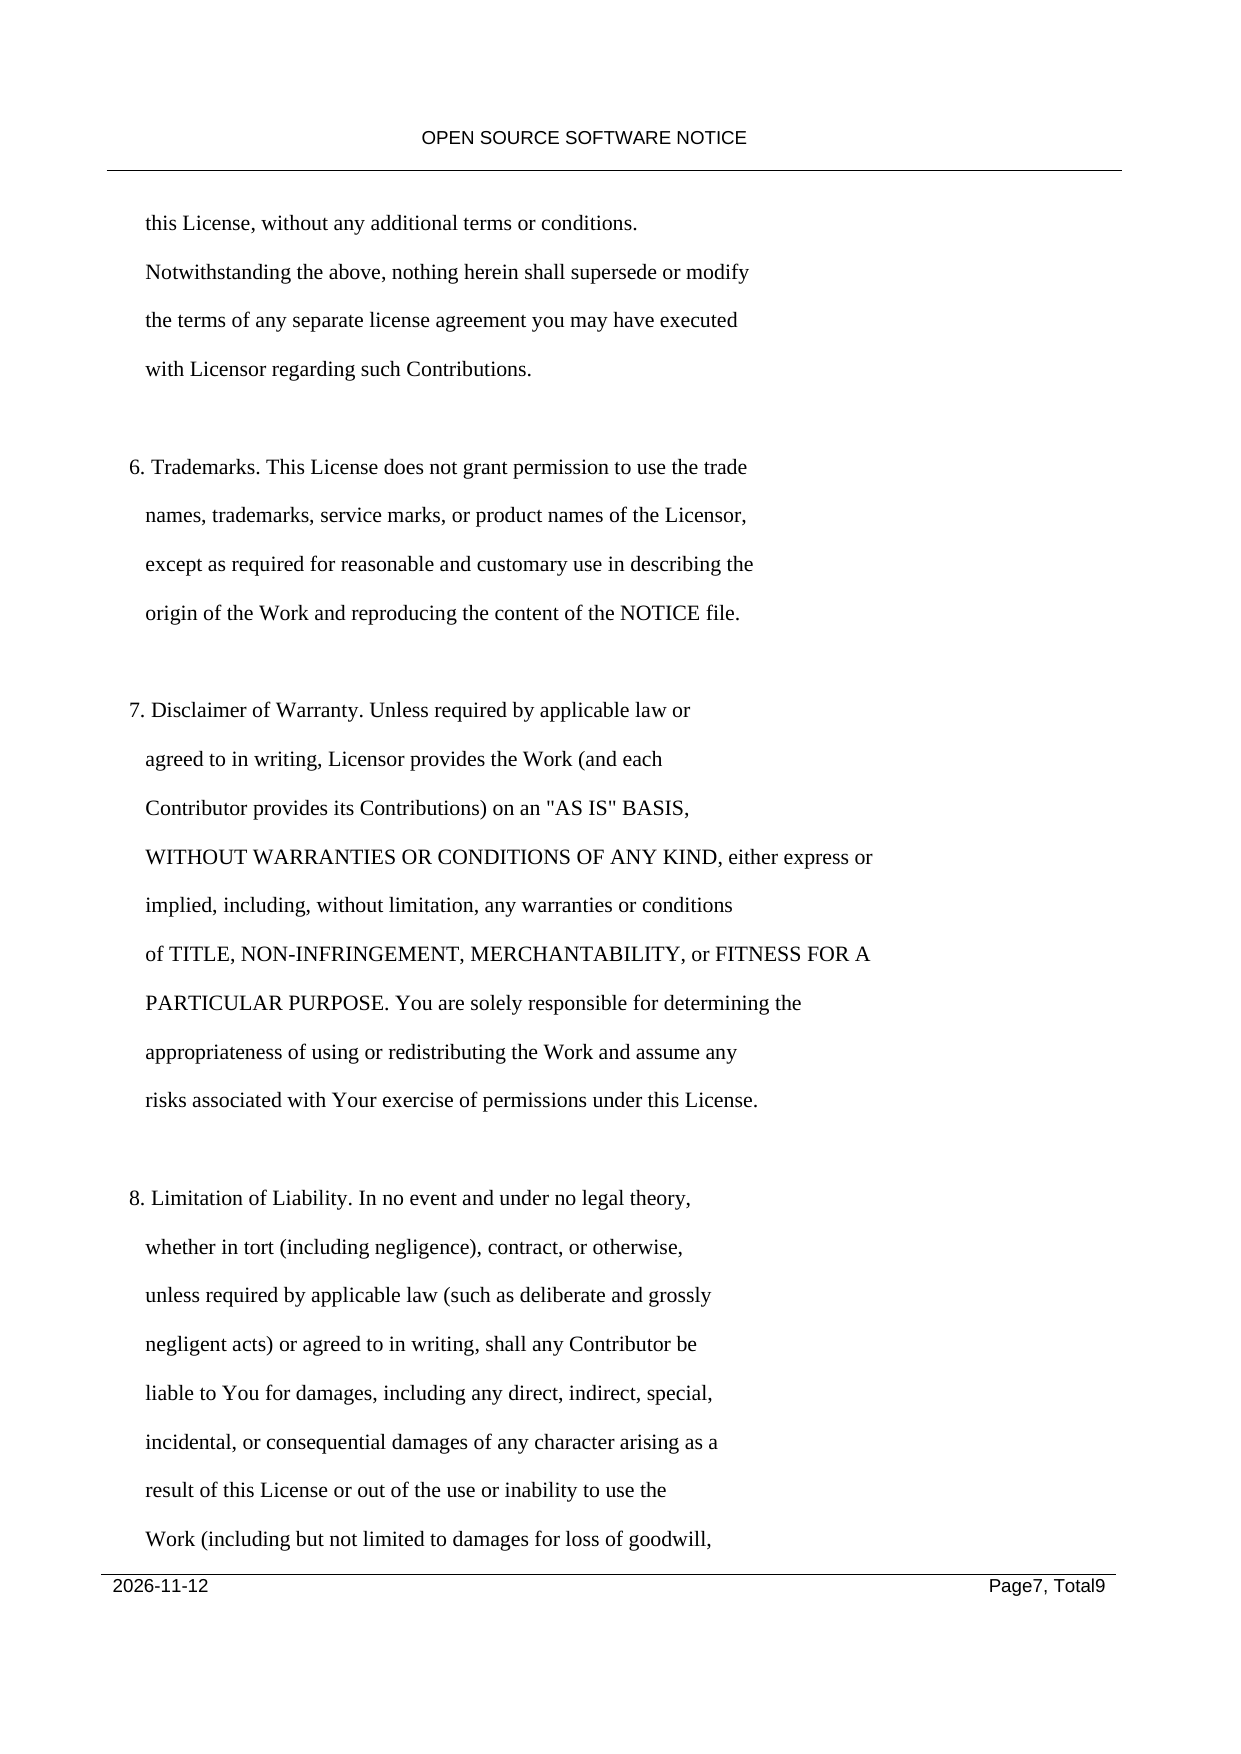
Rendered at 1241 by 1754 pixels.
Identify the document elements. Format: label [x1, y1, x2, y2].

text [112, 206, 1128, 1555]
